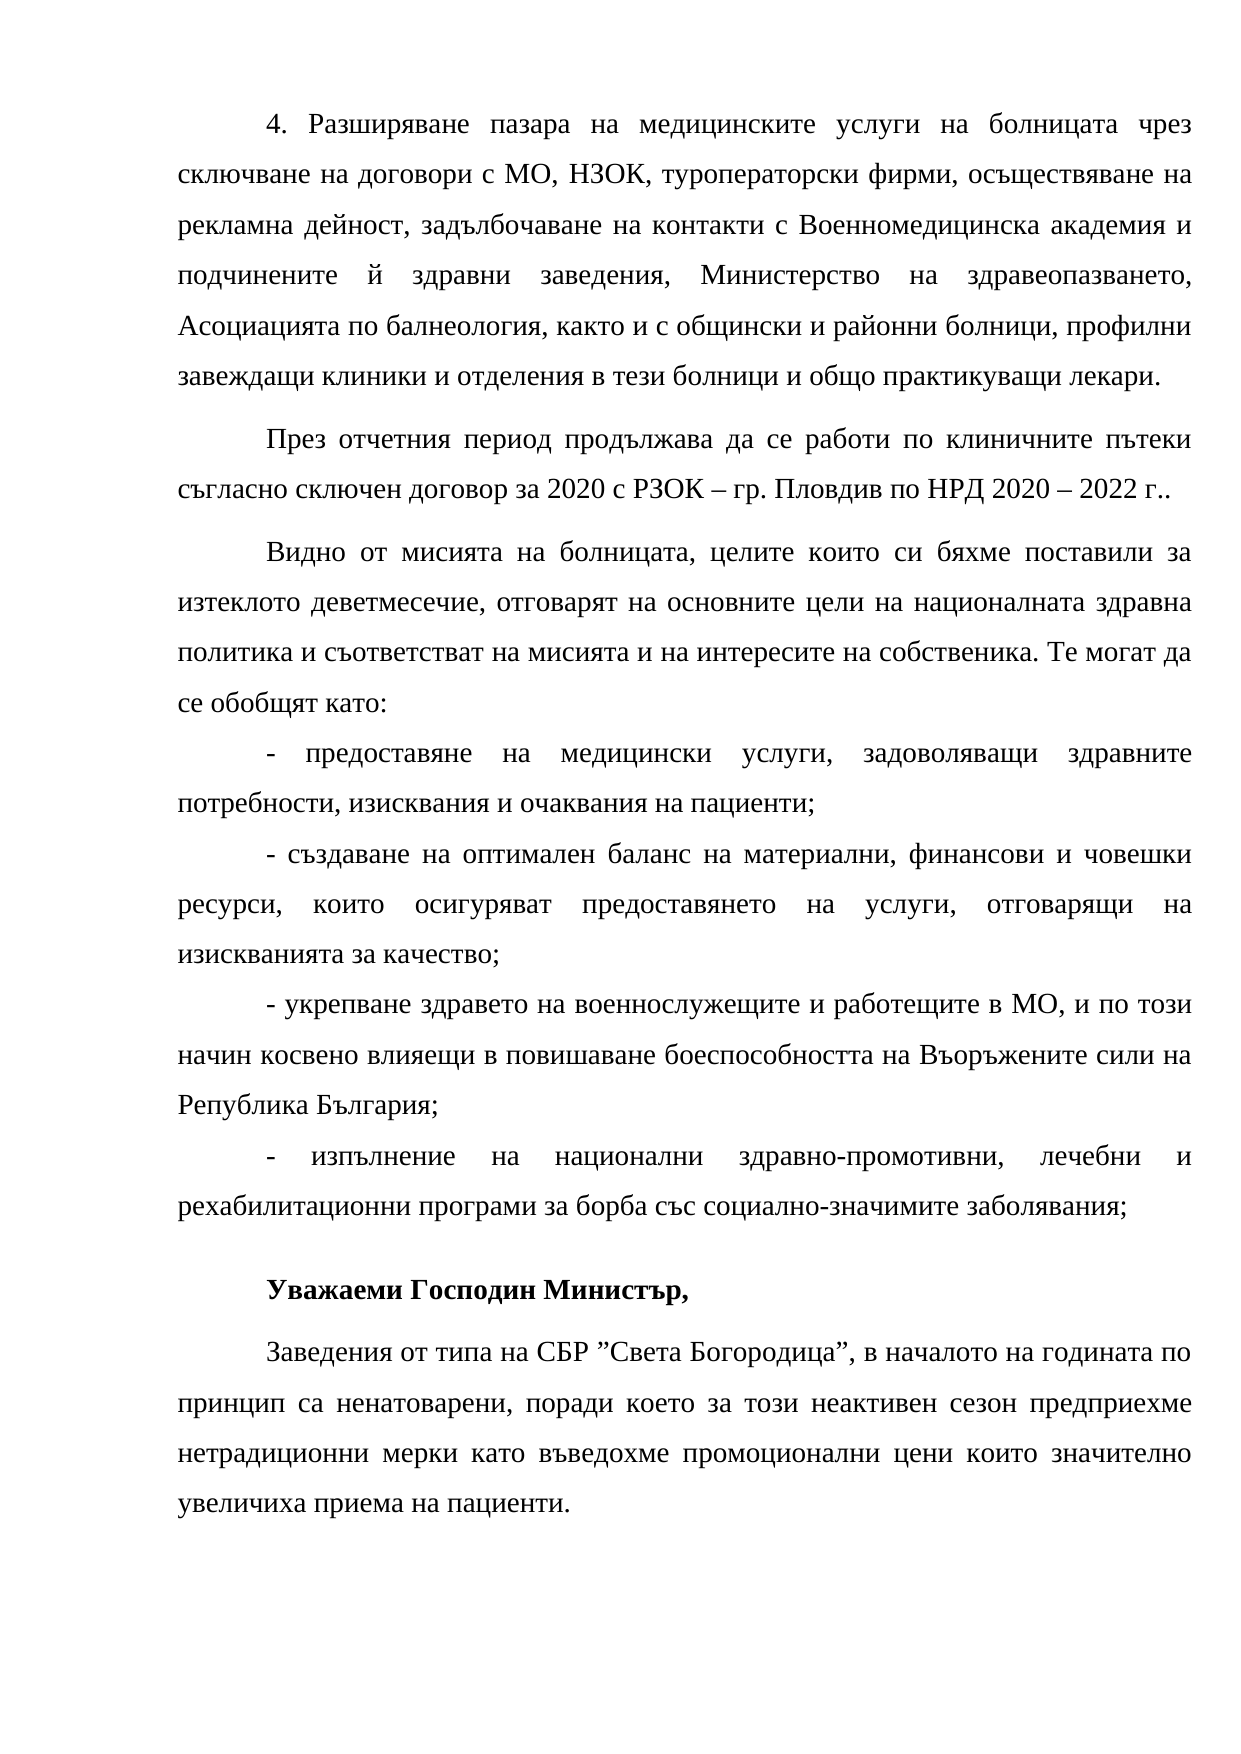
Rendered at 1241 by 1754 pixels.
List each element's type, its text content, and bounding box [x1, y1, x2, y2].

text Уважаеми Господин Министър, [177, 1272, 1193, 1305]
text - предоставяне на медицински услуги, задоволяващи здравните потребности, изисквания и очаквания на пациенти; [177, 735, 1193, 819]
text През отчетния период продължава да се работи по клиничните пътеки съгласно сключен договор за 2020 с РЗОК – гр. Пловдив по НРД 2020 – 2022 г.. [177, 421, 1193, 504]
text Заведения от типа на СБР ”Света Богородица”, в началото на годината по принцип са ненатоварени, поради което за този неактивен сезон предприехме нетрадиционни мерки като въведохме промоционални цени които значително увеличиха приема на пациенти. [177, 1334, 1193, 1519]
text - изпълнение на национални здравно-промотивни, лечебни и рехабилитационни програми за борба със социално-значимите заболявания; [177, 1138, 1193, 1221]
text Видно от мисията на болницата, целите които си бяхме поставили за изтеклото деветмесечие, отговарят на основните цели на националната здравна политика и съответстват на мисията и на интересите на собственика. Те могат да се обобщят като: [177, 534, 1193, 718]
text - укрепване здравето на военнослужещите и работещите в МО, и по този начин косвено влияещи в повишаване боеспособността на Въоръжените сили на Република България; [177, 987, 1193, 1121]
text - създаване на оптимален баланс на материални, финансови и човешки ресурси, които осигуряват предоставянето на услуги, отговарящи на изискванията за качество; [177, 836, 1193, 970]
text 4. Разширяване пазара на медицинските услуги на болницата чрез сключване на договори с МО, НЗОК, туроператорски фирми, осъществяване на рекламна дейност, задълбочаване на контакти с Военномедицинска академия и подчинените й здравни заведения, Министерство на здравеопазването, Асоциацията по балнеология, както и с общински и районни болници, профилни завеждащи клиники и отделения в тези болници и общо практикуващи лекари. [177, 106, 1193, 391]
